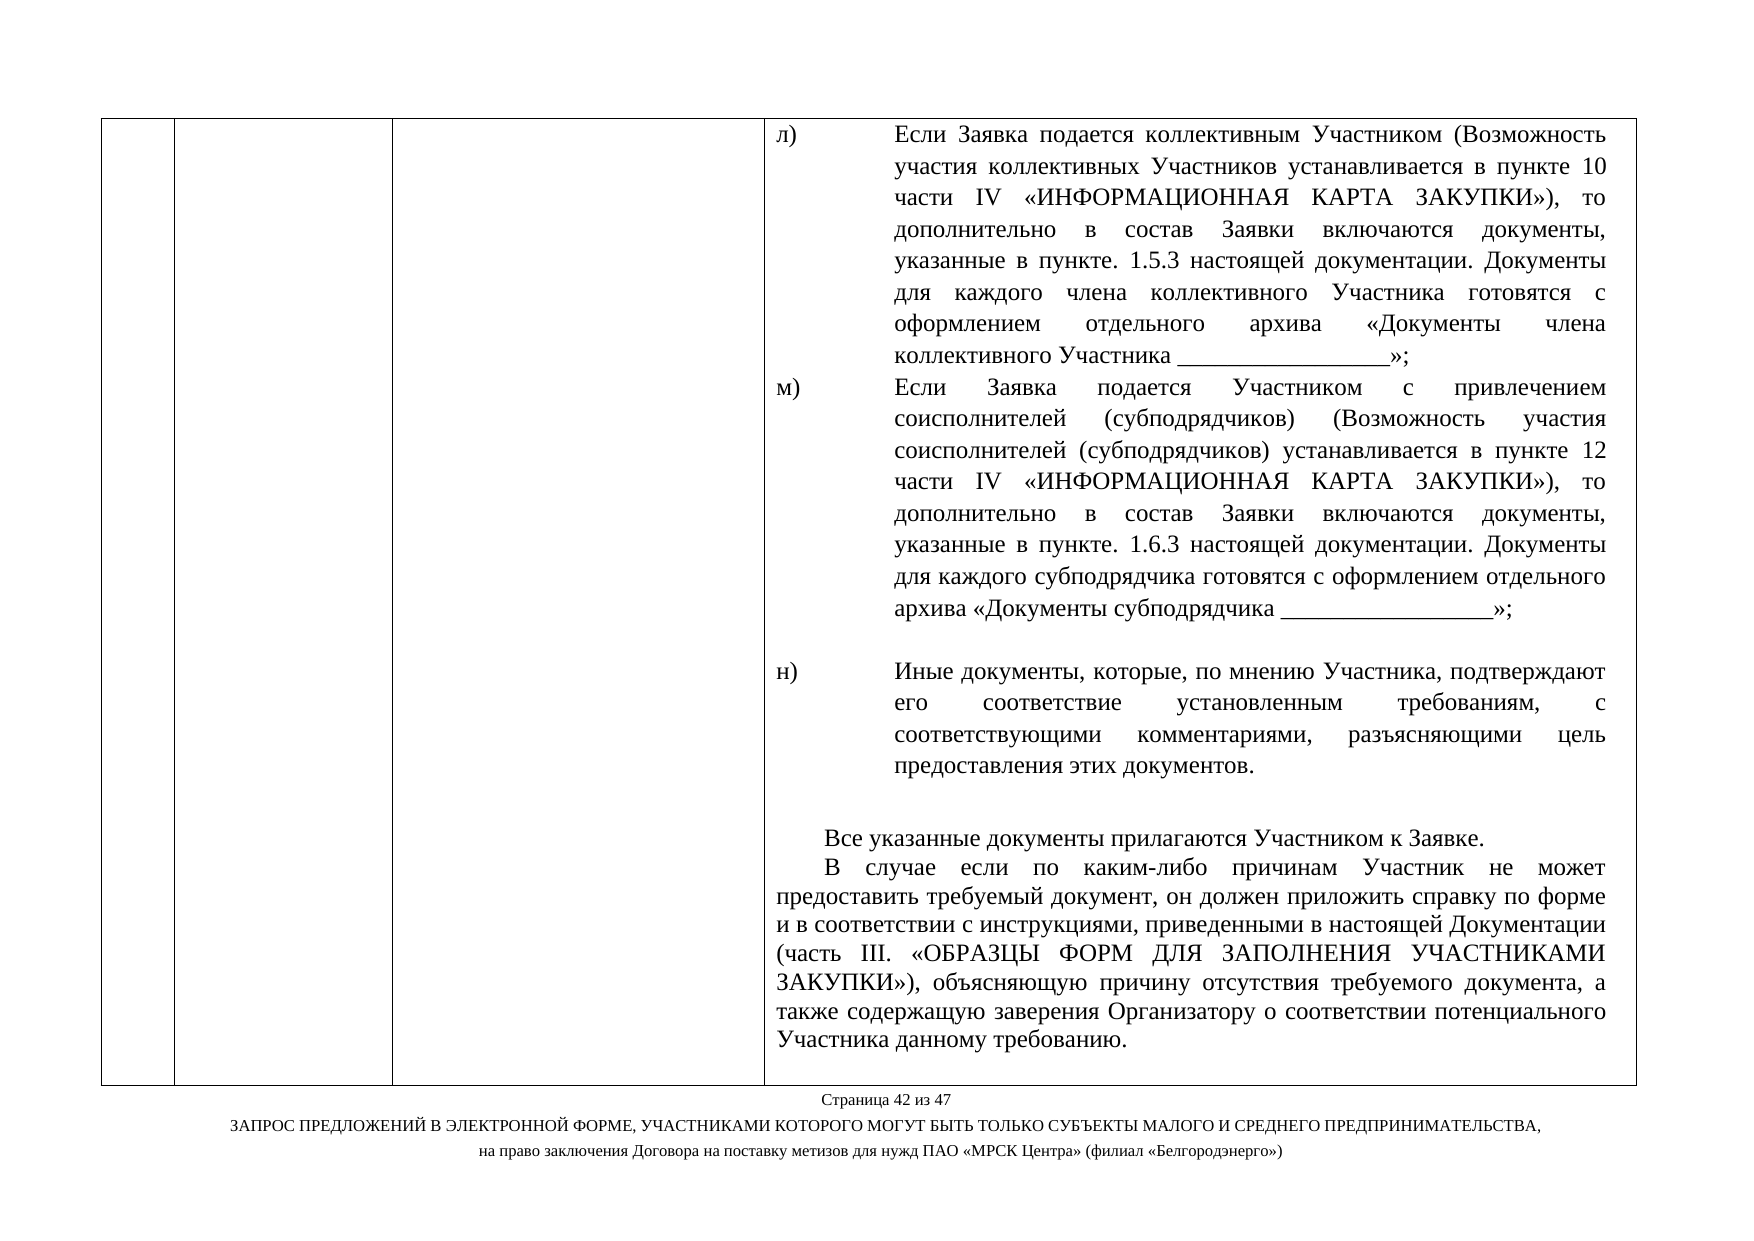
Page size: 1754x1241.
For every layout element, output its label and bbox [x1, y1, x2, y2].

table_cell [393, 119, 764, 1085]
table_cell [765, 119, 1636, 1085]
table_cell [175, 119, 392, 1085]
table_cell [102, 119, 174, 1085]
